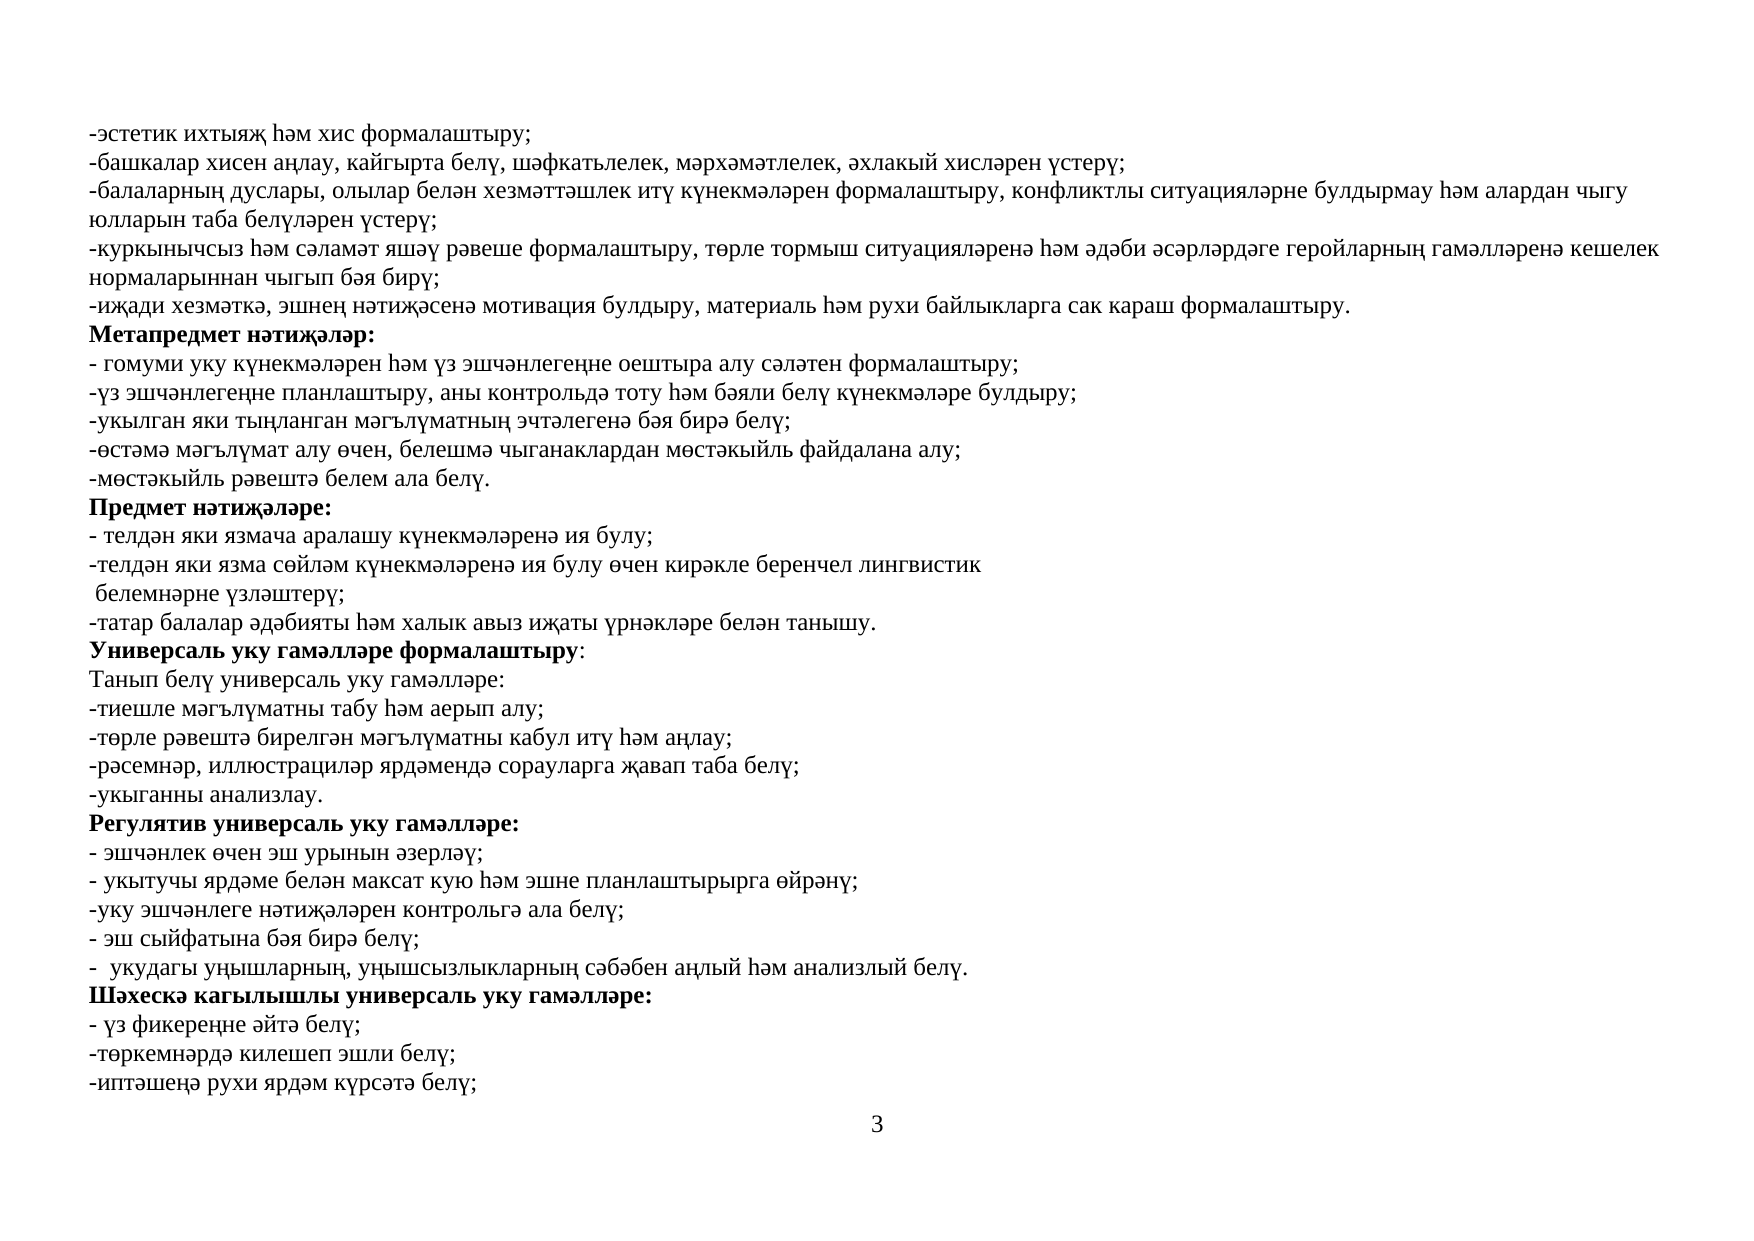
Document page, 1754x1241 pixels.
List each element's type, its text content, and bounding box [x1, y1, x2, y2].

text -иҗади хезмәткә, эшнең нәтиҗәсенә мотивация булдыру, материаль һәм рухи байлыкларга сак караш формалаштыру. [89, 291, 1665, 319]
text - гомуми уку күнекмәләрен һәм үз эшчәнлегеңне оештыра алу сәләтен формалаштыру; [89, 348, 1665, 377]
text Регулятив универсаль уку гамәлләре: [89, 808, 1665, 837]
text -эстетик ихтыяҗ һәм хис формалаштыру; [89, 118, 1665, 147]
text -укылган яки тыңланган мәгълүматның эчтәлегенә бәя бирә белү; [89, 406, 1665, 434]
text белемнәрне үзләштерү; [89, 578, 1665, 607]
text -телдән яки язма сөйләм күнекмәләренә ия булу өчен кирәкле беренчел лингвистик [89, 549, 1665, 578]
text - укытучы ярдәме белән максат кую һәм эшне планлаштырырга өйрәнү; [89, 866, 1665, 894]
text Танып белү универсаль уку гамәлләре: [89, 664, 1665, 693]
text -башкалар хисен аңлау, кайгырта белү, шәфкатьлелек, мәрхәмәтлелек, әхлакый хисләрен үстерү; [89, 147, 1665, 176]
text -иптәшеңә рухи ярдәм күрсәтә белү; [89, 1067, 1665, 1096]
text -өстәмә мәгълүмат алу өчен, белешмә чыганаклардан мөстәкыйль файдалана алу; [89, 434, 1665, 463]
text Предмет нәтиҗәләре: [89, 492, 1665, 521]
text -рәсемнәр, иллюстрациләр ярдәмендә сорауларга җавап таба белү; [89, 751, 1665, 779]
text -төрле рәвештә бирелгән мәгълүматны кабул итү һәм аңлау; [89, 722, 1665, 751]
text Шәхескә кагылышлы универсаль уку гамәлләре: [89, 981, 1665, 1009]
text - үз фикереңне әйтә белү; [89, 1009, 1665, 1038]
text -үз эшчәнлегеңне планлаштыру, аны контрольдә тоту һәм бәяли белү күнекмәләре булдыру; [89, 377, 1665, 406]
text - укудагы уңышларның, уңышсызлыкларның сәбәбен аңлый һәм анализлый белү. [89, 952, 1665, 981]
text -тиешле мәгълүматны табу һәм аерып алу; [89, 693, 1665, 722]
text -уку эшчәнлеге нәтиҗәләрен контрольгә ала белү; [89, 894, 1665, 923]
text -төркемнәрдә килешеп эшли белү; [89, 1038, 1665, 1067]
text Метапредмет нәтиҗәләр: [89, 319, 1665, 348]
text -татар балалар әдәбияты һәм халык авыз иҗаты үрнәкләре белән танышу. [89, 607, 1665, 636]
text - телдән яки язмача аралашу күнекмәләренә ия булу; [89, 521, 1665, 549]
text Универсаль уку гамәлләре формалаштыру: [89, 636, 1665, 664]
text -укыганны анализлау. [89, 779, 1665, 808]
text -куркынычсыз һәм сәламәт яшәү рәвеше формалаштыру, төрле тормыш ситуацияләренә һәм әдәби әсәрләрдәге геройларның гамәлләренә кешелек нормаларыннан чыгып бәя бирү; [89, 233, 1665, 291]
text -мөстәкыйль рәвештә белем ала белү. [89, 463, 1665, 492]
text - эш сыйфатына бәя бирә белү; [89, 923, 1665, 952]
text -балаларның дуслары, олылар белән хезмәттәшлек итү күнекмәләрен формалаштыру, конфликтлы ситуацияләрне булдырмау һәм алардан чыгу юлларын таба белүләрен үстерү; [89, 176, 1665, 233]
text - эшчәнлек өчен эш урынын әзерләү; [89, 837, 1665, 866]
